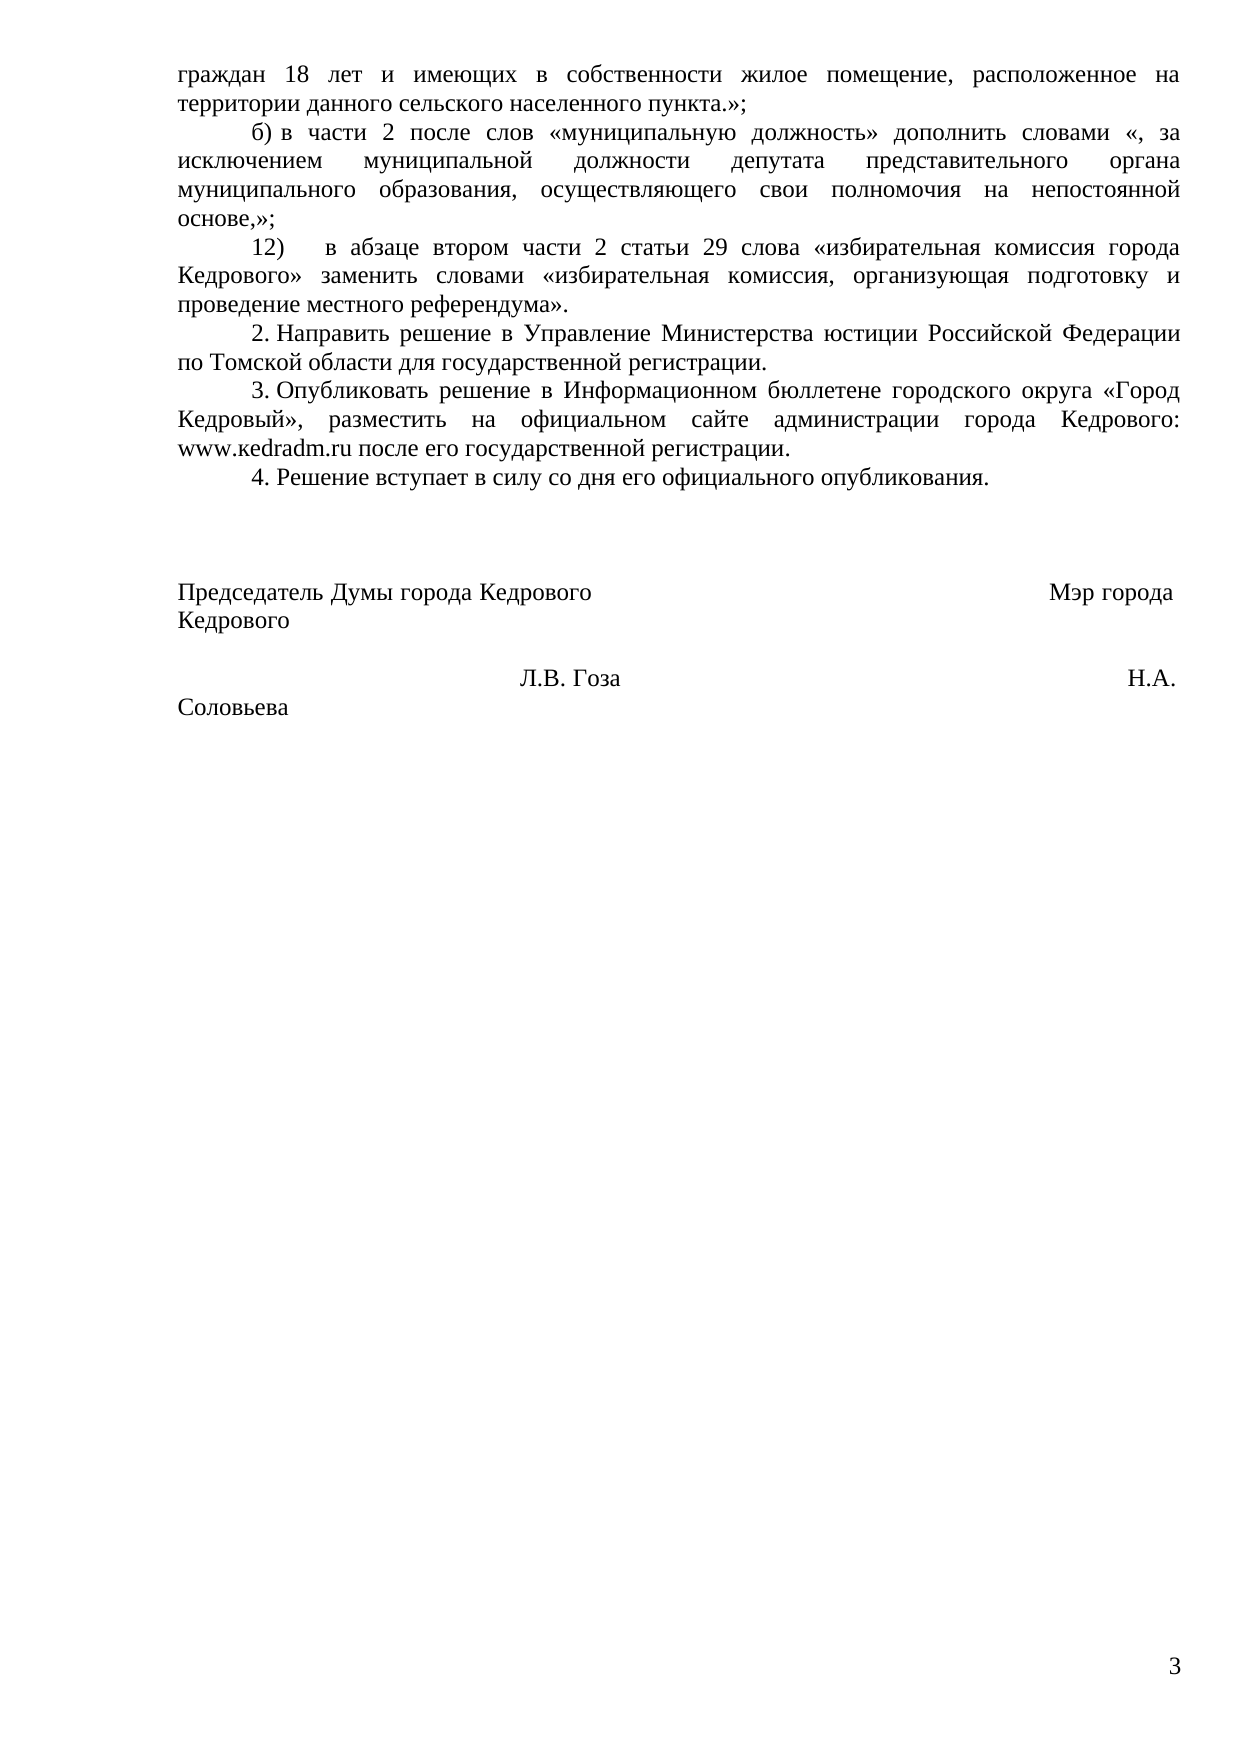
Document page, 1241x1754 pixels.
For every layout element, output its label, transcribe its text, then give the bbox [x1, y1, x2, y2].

text 2. Направить решение в Управление Министерства юстиции Российской Федерации по Томской области для государственной регистрации. [177, 318, 1181, 375]
text б) в части 2 после слов «муниципальную должность» дополнить словами «, за исключением муниципальной должности депутата представительного органа муниципального образования, осуществляющего свои полномочия на непостоянной основе,»; [177, 117, 1181, 232]
text 3. Опубликовать решение в Информационном бюллетене городского округа «Город Кедровый», разместить на официальном сайте администрации города Кедрового: www.кedradm.ru после его государственной регистрации. [177, 375, 1181, 462]
text Председатель Думы города Кедрового Мэр города Кедрового [177, 577, 1181, 634]
text Л.В. Гоза Н.А. Соловьева [177, 663, 1181, 720]
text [177, 59, 1181, 117]
text 4. Решение вступает в силу со дня его официального опубликования. [177, 462, 1181, 490]
list в абзаце втором части 2 статьи 29 слова «избирательная комиссия города Кедрового» заменить словами «избирательная комиссия, организующая подготовку и проведение местного референдума». [177, 232, 1181, 318]
